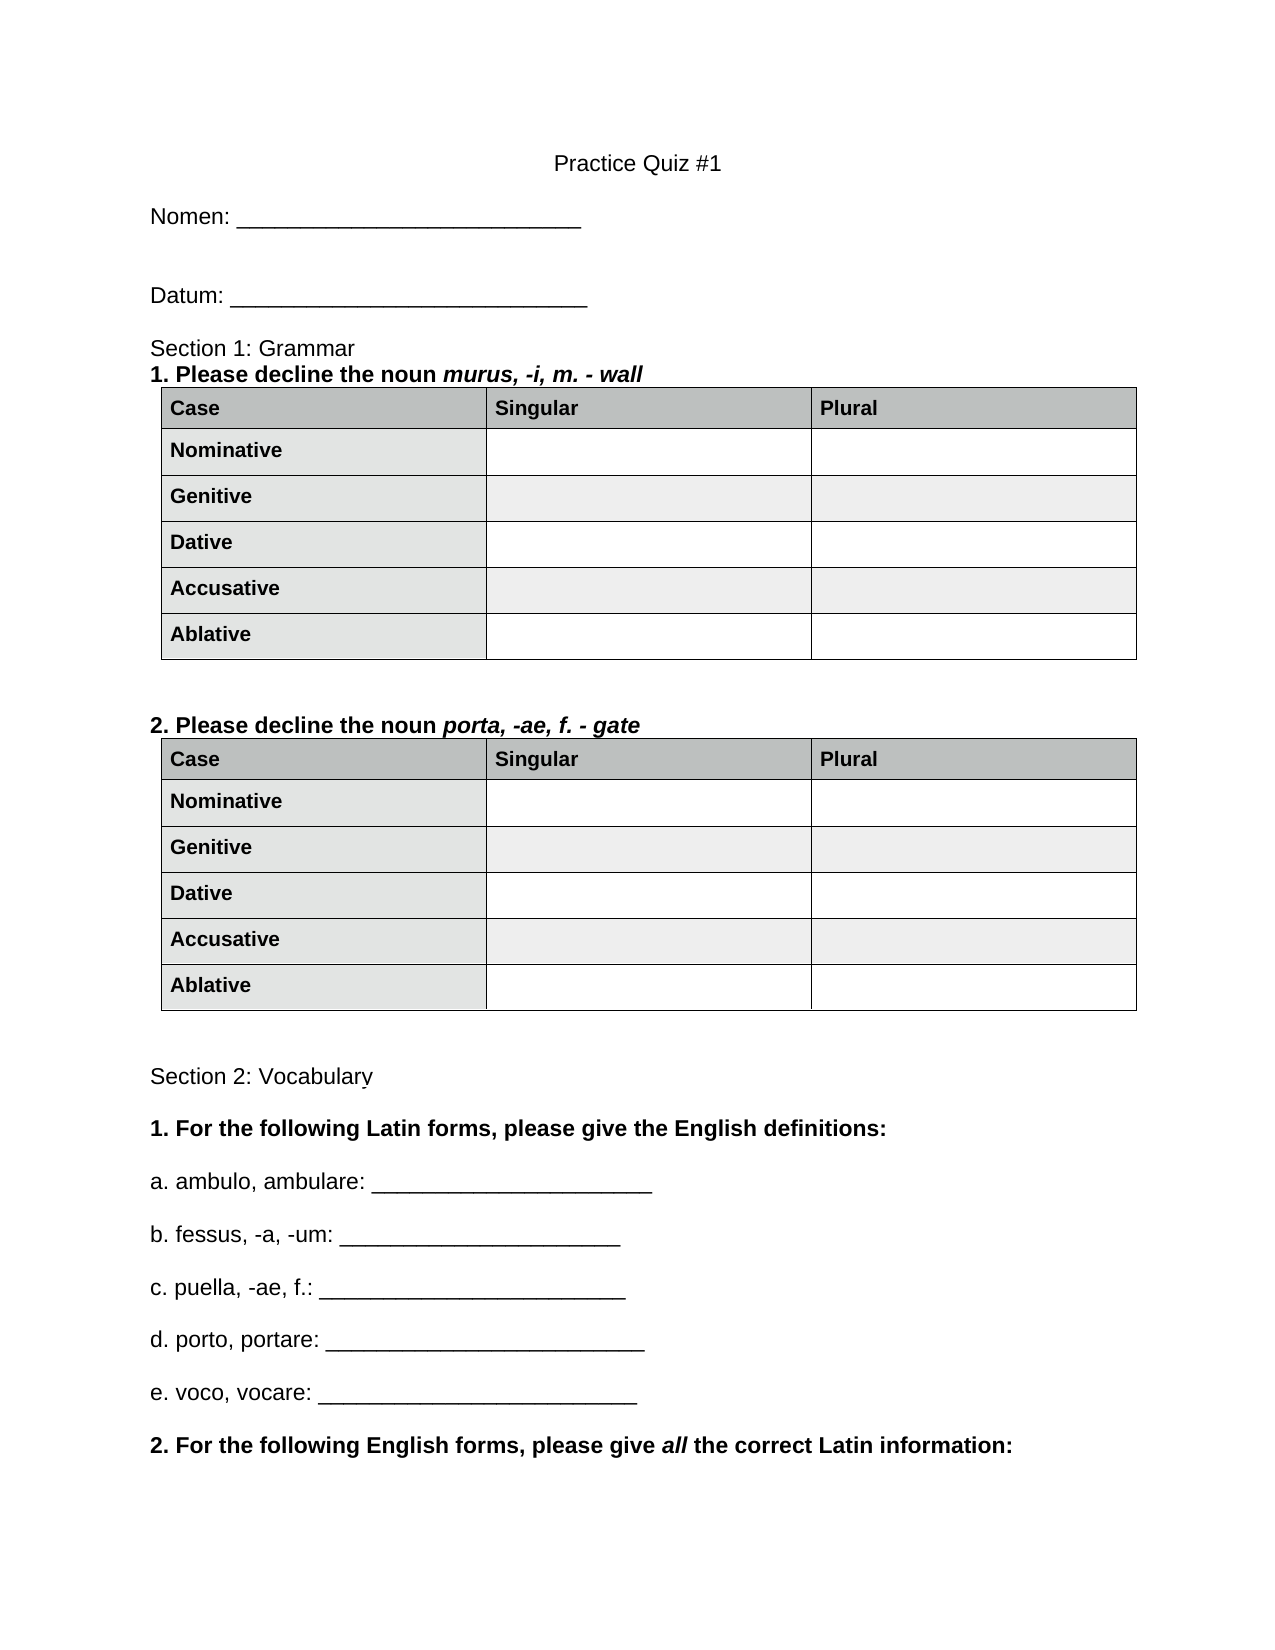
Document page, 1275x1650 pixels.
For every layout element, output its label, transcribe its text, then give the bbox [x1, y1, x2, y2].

table_header Singular [487, 739, 811, 779]
table_cell Ablative [162, 614, 486, 658]
table_cell [812, 965, 1136, 1009]
text Section 2: Vocabulary [150, 1063, 1125, 1089]
table_cell Dative [162, 873, 486, 918]
table_cell [812, 429, 1136, 475]
table_cell [487, 568, 811, 613]
table_header Case [162, 739, 486, 779]
text 2. Please decline the noun porta, -ae, f. - gate [150, 712, 1125, 738]
table_header Plural [812, 739, 1136, 779]
table_header Plural [812, 388, 1136, 428]
table_cell [487, 522, 811, 567]
text c. puella, -ae, f.: ________________________ [150, 1273, 1125, 1300]
text a. ambulo, ambulare: ______________________ [150, 1168, 1125, 1194]
table_cell [487, 827, 811, 872]
table_cell Dative [162, 522, 486, 567]
table_cell [812, 873, 1136, 918]
table_cell [487, 476, 811, 521]
text 1. For the following Latin forms, please give the English definitions: [150, 1115, 1125, 1142]
table_cell Genitive [162, 827, 486, 872]
table_header Singular [487, 388, 811, 428]
text e. voco, vocare: _________________________ [150, 1379, 1125, 1405]
table_cell [487, 965, 811, 1009]
table_cell [812, 919, 1136, 963]
table_cell Nominative [162, 780, 486, 826]
table_cell [812, 827, 1136, 872]
table_cell [487, 873, 811, 918]
table_cell Accusative [162, 568, 486, 613]
table_cell [487, 614, 811, 658]
table_cell Ablative [162, 965, 486, 1009]
text 1. Please decline the noun murus, -i, m. - wall [150, 361, 1125, 387]
text Section 1: Grammar [150, 334, 1125, 361]
text b. fessus, -a, -um: ______________________ [150, 1221, 1125, 1247]
table_cell [812, 614, 1136, 658]
table_cell [812, 780, 1136, 826]
text Datum: ____________________________ [150, 282, 1125, 308]
table_cell [487, 919, 811, 963]
text 2. For the following English forms, please give all the correct Latin information: [150, 1432, 1125, 1458]
text d. porto, portare: _________________________ [150, 1326, 1125, 1353]
table_cell [812, 522, 1136, 567]
table_cell [487, 429, 811, 475]
table_cell [812, 568, 1136, 613]
table_cell [812, 476, 1136, 521]
text Practice Quiz #1 [150, 150, 1125, 176]
table_cell Accusative [162, 919, 486, 963]
table_cell [487, 780, 811, 826]
table_header Case [162, 388, 486, 428]
text Nomen: ___________________________ [150, 203, 1125, 229]
table_cell Genitive [162, 476, 486, 521]
table_cell Nominative [162, 429, 486, 475]
